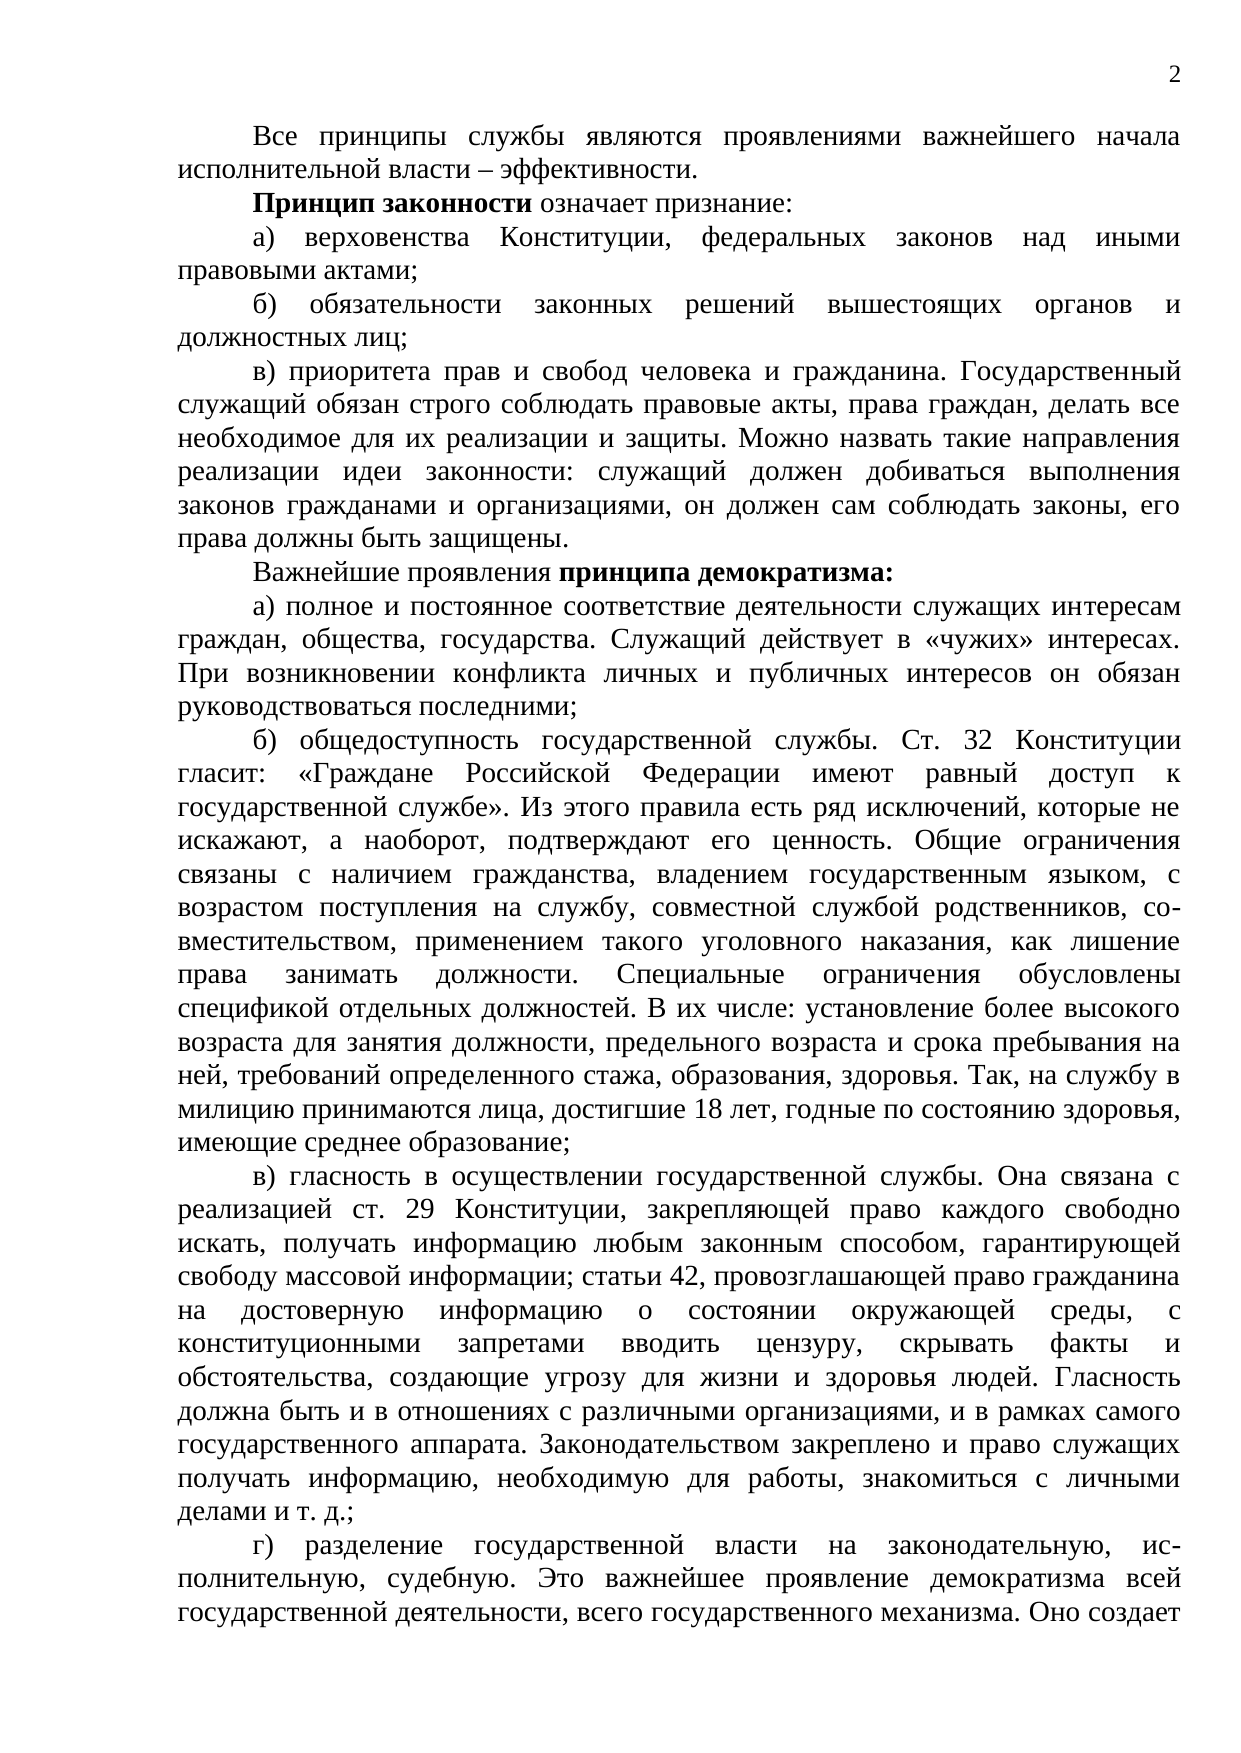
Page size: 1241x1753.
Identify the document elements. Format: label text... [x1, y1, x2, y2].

text б) обязательности законных решений вышестоящих органов и должностных лиц; [177, 286, 1181, 353]
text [177, 1527, 1181, 1627]
text Принцип законности означает признание: [177, 185, 1181, 219]
text в) гласность в осуществлении государственной службы. Она связана с реализацией ст. 29 Конституции, закрепляющей право каждого свободно искать, получать информацию любым законным способом, гарантирующей свободу массовой информации; статьи 42, провозглашающей право гражданина на достоверную информацию о состоянии окружающей среды, с конституционными запретами вводить цензуру, скрывать факты и обстоятельства, создающие угрозу для жизни и здоровья людей. Гласность должна быть и в отношениях с различными организациями, и в рамках самого государственного аппарата. Законодательством закреплено и право служащих получать информацию, необходимую для работы, знакомиться с личными делами и т. д.; [177, 1158, 1181, 1527]
text б) общедоступность государственной службы. Ст. 32 Конституции гласит: «Граждане Российской Федерации имеют равный доступ к государственной службе». Из этого правила есть ряд исключений, которые не искажают, а наоборот, подтверждают его ценность. Общие ограничения связаны с наличием гражданства, владением государственным языком, с возрастом поступления на службу, совместной службой родственников, совместительством, применением такого уголовного наказания, как лишение права занимать должности. Специальные ограничения обусловлены спецификой отдельных должностей. В их числе: установление более высокого возраста для занятия должности, предельного возраста и срока пребывания на ней, требований определенного стажа, образования, здоровья. Так, на службу в милицию принимаются лица, достигшие 18 лет, годные по состоянию здоровья, имеющие среднее образование; [177, 722, 1181, 1158]
text а) верховенства Конституции, федеральных законов над иными правовыми актами; [177, 219, 1181, 286]
text а) полное и постоянное соответствие деятельности служащих интересам граждан, общества, государства. Служащий действует в «чужих» интересах. При возникновении конфликта личных и публичных интересов он обязан руководствоваться последними; [177, 588, 1181, 722]
text Все принципы службы являются проявлениями важнейшего начала исполнительной власти – эффективности. [177, 118, 1181, 185]
text Важнейшие проявления принципа демократизма: [177, 554, 1181, 588]
text в) приоритета прав и свобод человека и гражданина. Государственный служащий обязан строго соблюдать правовые акты, права граждан, делать все необходимое для их реализации и защиты. Можно назвать такие направления реализации идеи законности: служащий должен добиваться выполнения законов гражданами и организациями, он должен сам соблюдать законы, его права должны быть защищены. [177, 353, 1181, 554]
